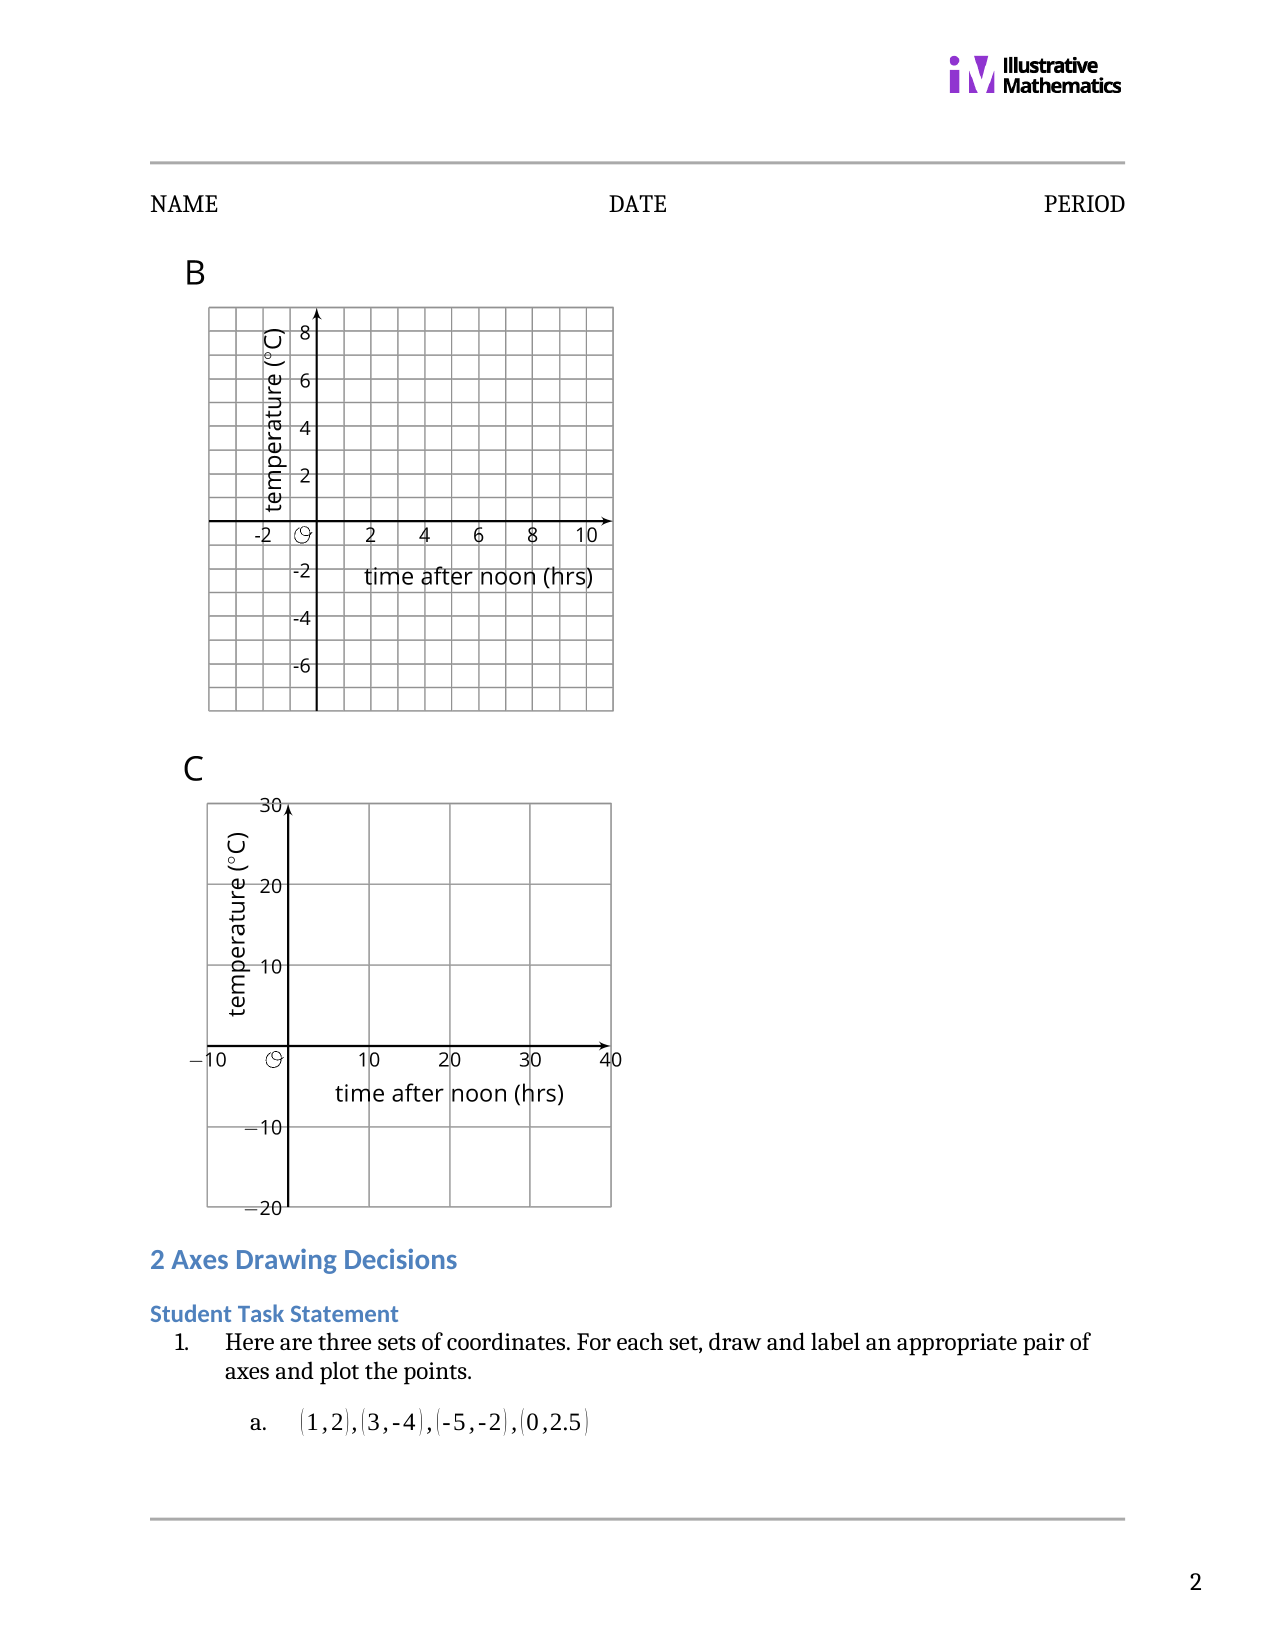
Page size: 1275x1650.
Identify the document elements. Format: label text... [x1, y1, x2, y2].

subtitle Student Task Statement [150, 1298, 1125, 1328]
list Here are three sets of coordinates. For each set, draw and label an appropriate pair of axes and plot the points. [175, 1328, 1125, 1386]
subtitle 2 Axes Drawing Decisions [150, 1241, 1125, 1277]
picture [168, 247, 624, 725]
picture [168, 743, 627, 1221]
picture [949, 55, 1121, 93]
